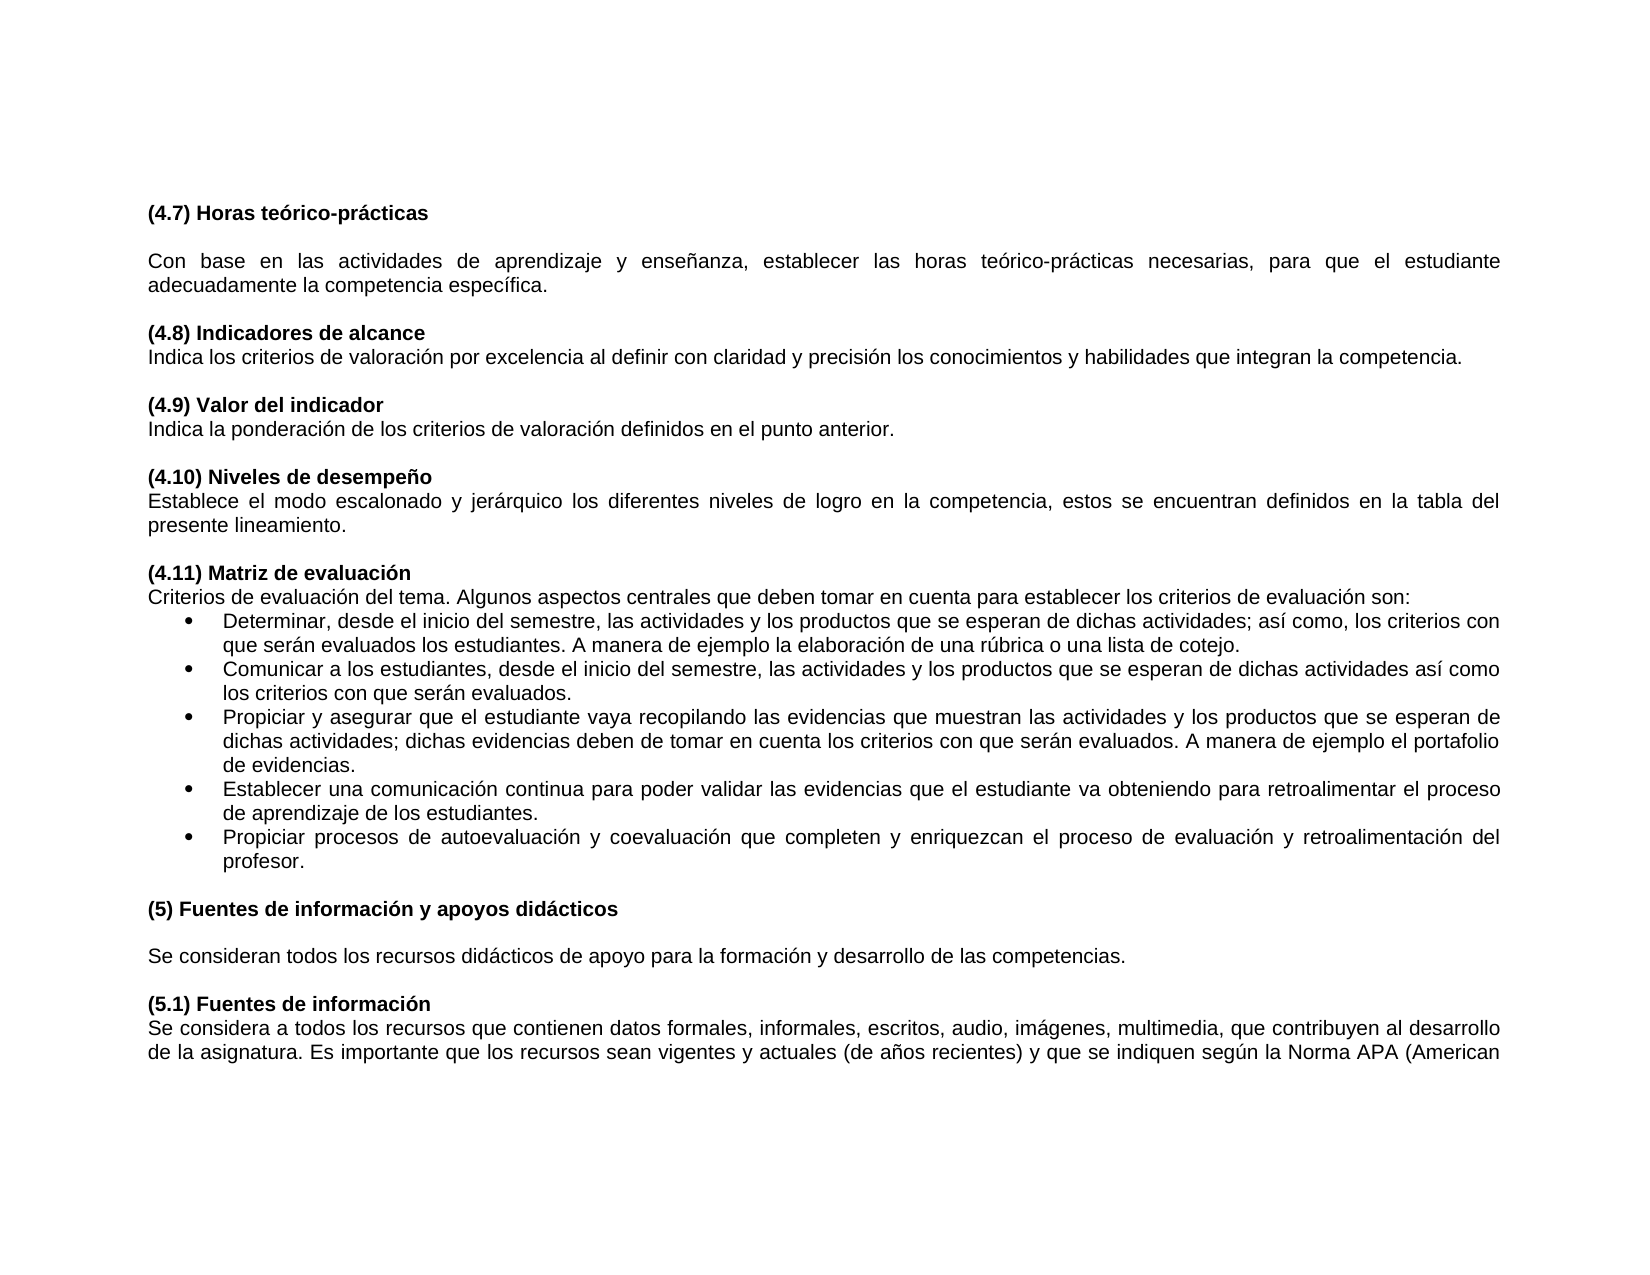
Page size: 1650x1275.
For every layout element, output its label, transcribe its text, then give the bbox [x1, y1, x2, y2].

text (4.8) Indicadores de alcance [148, 321, 1502, 345]
list Propiciar procesos de autoevaluación y coevaluación que completen y enriquezcan el proceso de evaluación y retroalimentación del profesor. [185, 824, 1502, 872]
list Establecer una comunicación continua para poder validar las evidencias que el estudiante va obteniendo para retroalimentar el proceso de aprendizaje de los estudiantes. [185, 776, 1502, 824]
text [148, 1016, 1502, 1064]
list Determinar, desde el inicio del semestre, las actividades y los productos que se esperan de dichas actividades; así como, los criterios con que serán evaluados los estudiantes. A manera de ejemplo la elaboración de una rúbrica o una lista de cotejo. [185, 608, 1502, 656]
text Se consideran todos los recursos didácticos de apoyo para la formación y desarrollo de las competencias. [148, 944, 1502, 968]
text (4.10) Niveles de desempeño [148, 465, 1502, 489]
text (4.11) Matriz de evaluación [148, 561, 1502, 584]
text Indica la ponderación de los criterios de valoración definidos en el punto anterior. [148, 417, 1502, 441]
list Comunicar a los estudiantes, desde el inicio del semestre, las actividades y los productos que se esperan de dichas actividades así como los criterios con que serán evaluados. [185, 656, 1502, 704]
text (5) Fuentes de información y apoyos didácticos [148, 896, 1502, 920]
text Establece el modo escalonado y jerárquico los diferentes niveles de logro en la competencia, estos se encuentran definidos en la tabla del presente lineamiento. [148, 489, 1502, 537]
text (4.7) Horas teórico-prácticas [148, 201, 1502, 225]
text (5.1) Fuentes de información [148, 992, 1502, 1016]
text (4.9) Valor del indicador [148, 393, 1502, 417]
text Indica los criterios de valoración por excelencia al definir con claridad y precisión los conocimientos y habilidades que integran la competencia. [148, 345, 1502, 369]
text Criterios de evaluación del tema. Algunos aspectos centrales que deben tomar en cuenta para establecer los criterios de evaluación son: [148, 584, 1502, 608]
text Con base en las actividades de aprendizaje y enseñanza, establecer las horas teórico-prácticas necesarias, para que el estudiante adecuadamente la competencia específica. [148, 249, 1502, 297]
list Propiciar y asegurar que el estudiante vaya recopilando las evidencias que muestran las actividades y los productos que se esperan de dichas actividades; dichas evidencias deben de tomar en cuenta los criterios con que serán evaluados. A manera de ejemplo el portafolio de evidencias. [185, 704, 1502, 776]
